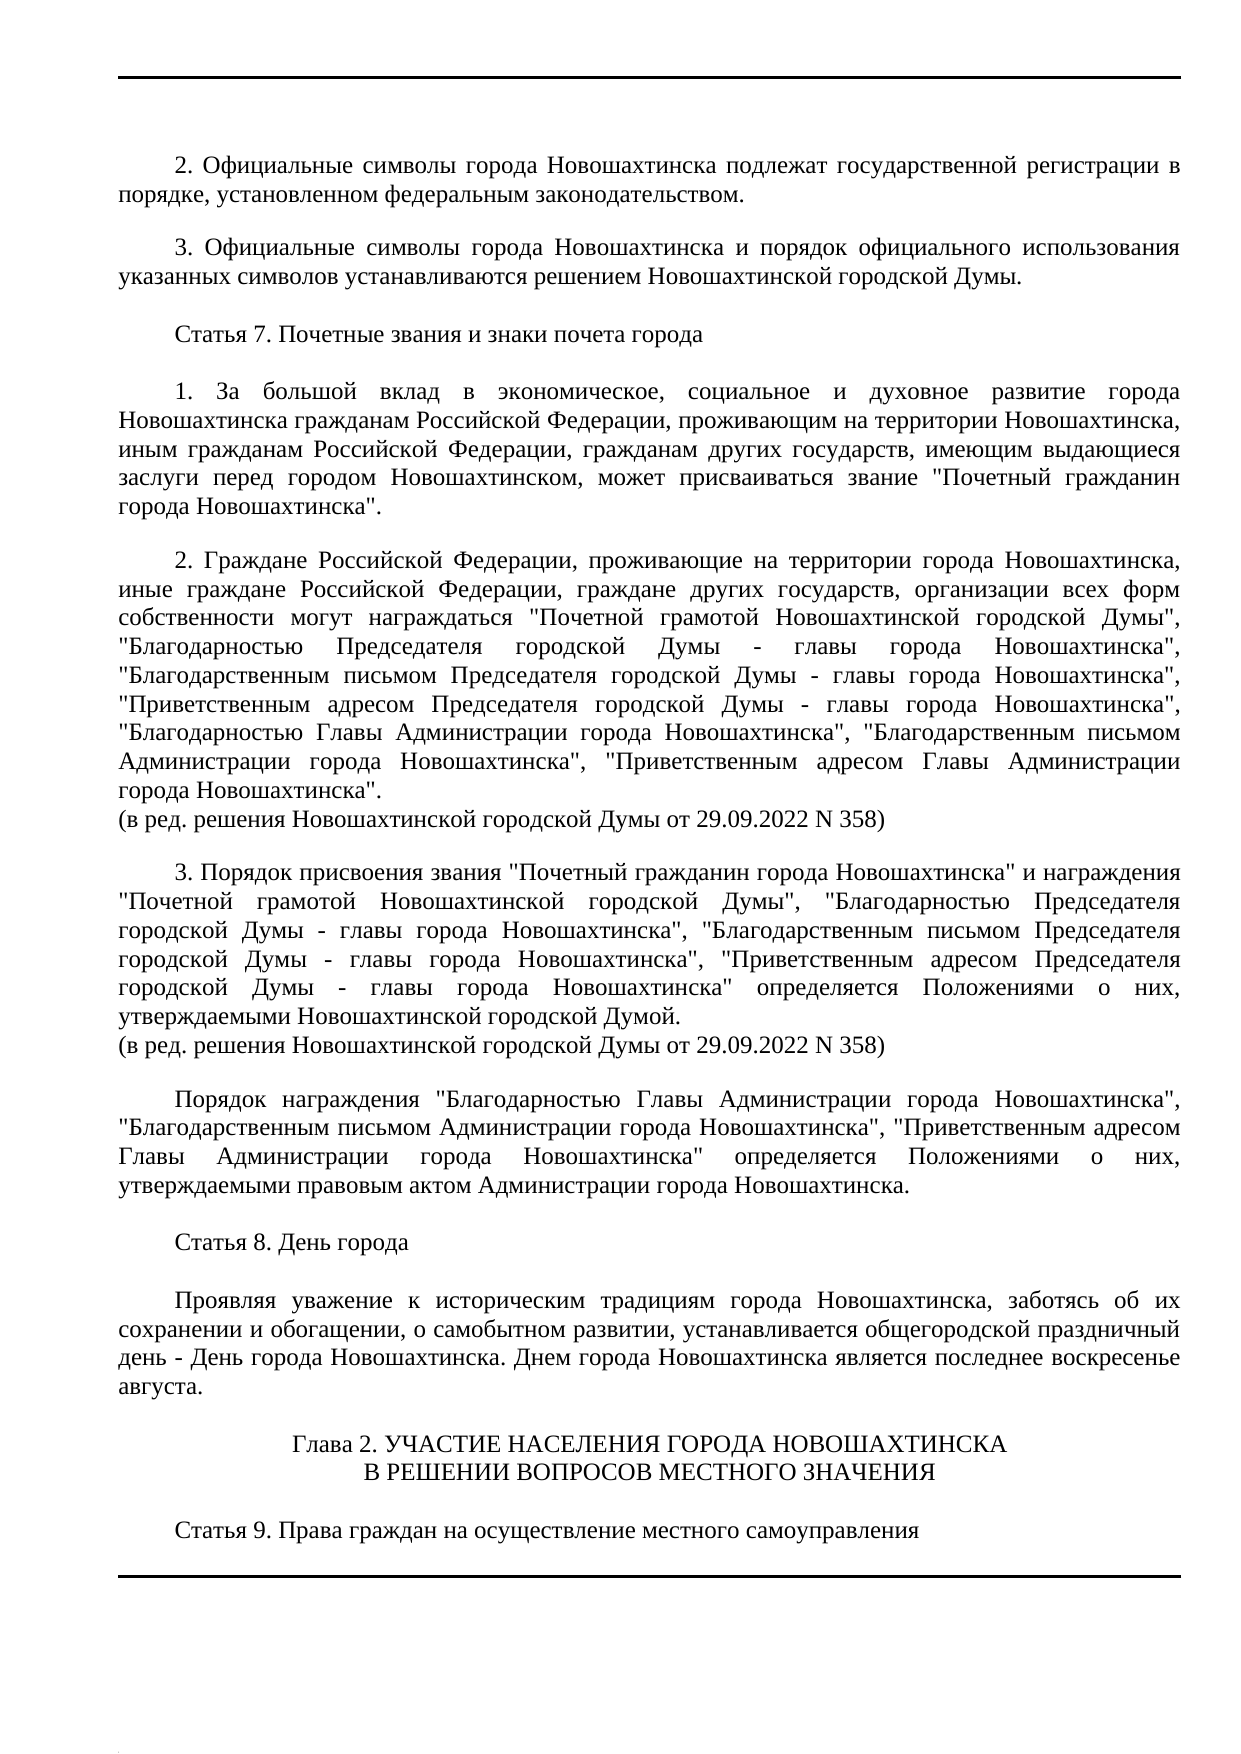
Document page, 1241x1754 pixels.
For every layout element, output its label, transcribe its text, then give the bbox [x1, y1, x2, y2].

title Статья 8. День города [118, 1227, 1181, 1256]
title Статья 9. Права граждан на осуществление местного самоуправления [118, 1515, 1181, 1544]
text 2. Граждане Российской Федерации, проживающие на территории города Новошахтинска, иные граждане Российской Федерации, граждане других государств, организации всех форм собственности могут награждаться "Почетной грамотой Новошахтинской городской Думы", "Благодарностью Председателя городской Думы - главы города Новошахтинска", "Благодарственным письмом Председателя городской Думы - главы города Новошахтинска", "Приветственным адресом Председателя городской Думы - главы города Новошахтинска", "Благодарностью Главы Администрации города Новошахтинска", "Благодарственным письмом Администрации города Новошахтинска", "Приветственным адресом Главы Администрации города Новошахтинска". [118, 545, 1181, 804]
text Порядок награждения "Благодарностью Главы Администрации города Новошахтинска", "Благодарственным письмом Администрации города Новошахтинска", "Приветственным адресом Главы Администрации города Новошахтинска" определяется Положениями о них, утверждаемыми правовым актом Администрации города Новошахтинска. [118, 1084, 1181, 1199]
title В РЕШЕНИИ ВОПРОСОВ МЕСТНОГО ЗНАЧЕНИЯ [118, 1457, 1181, 1486]
text 2. Официальные символы города Новошахтинска подлежат государственной регистрации в порядке, установленном федеральным законодательством. [118, 150, 1181, 207]
text (в ред. решения Новошахтинской городской Думы от 29.09.2022 N 358) [118, 1030, 1181, 1059]
text 3. Официальные символы города Новошахтинска и порядок официального использования указанных символов устанавливаются решением Новошахтинской городской Думы. [118, 232, 1181, 290]
text (в ред. решения Новошахтинской городской Думы от 29.09.2022 N 358) [118, 804, 1181, 832]
title Глава 2. УЧАСТИЕ НАСЕЛЕНИЯ ГОРОДА НОВОШАХТИНСКА [118, 1429, 1181, 1457]
text Проявляя уважение к историческим традициям города Новошахтинска, заботясь об их сохранении и обогащении, о самобытном развитии, устанавливается общегородской праздничный день - День города Новошахтинска. Днем города Новошахтинска является последнее воскресенье августа. [118, 1285, 1181, 1400]
title Статья 7. Почетные звания и знаки почета города [118, 319, 1181, 347]
text 1. За большой вклад в экономическое, социальное и духовное развитие города Новошахтинска гражданам Российской Федерации, проживающим на территории Новошахтинска, иным гражданам Российской Федерации, гражданам других государств, имеющим выдающиеся заслуги перед городом Новошахтинском, может присваиваться звание "Почетный гражданин города Новошахтинска". [118, 376, 1181, 520]
text 3. Порядок присвоения звания "Почетный гражданин города Новошахтинска" и награждения "Почетной грамотой Новошахтинской городской Думы", "Благодарностью Председателя городской Думы - главы города Новошахтинска", "Благодарственным письмом Председателя городской Думы - главы города Новошахтинска", "Приветственным адресом Председателя городской Думы - главы города Новошахтинска" определяется Положениями о них, утверждаемыми Новошахтинской городской Думой. [118, 857, 1181, 1030]
